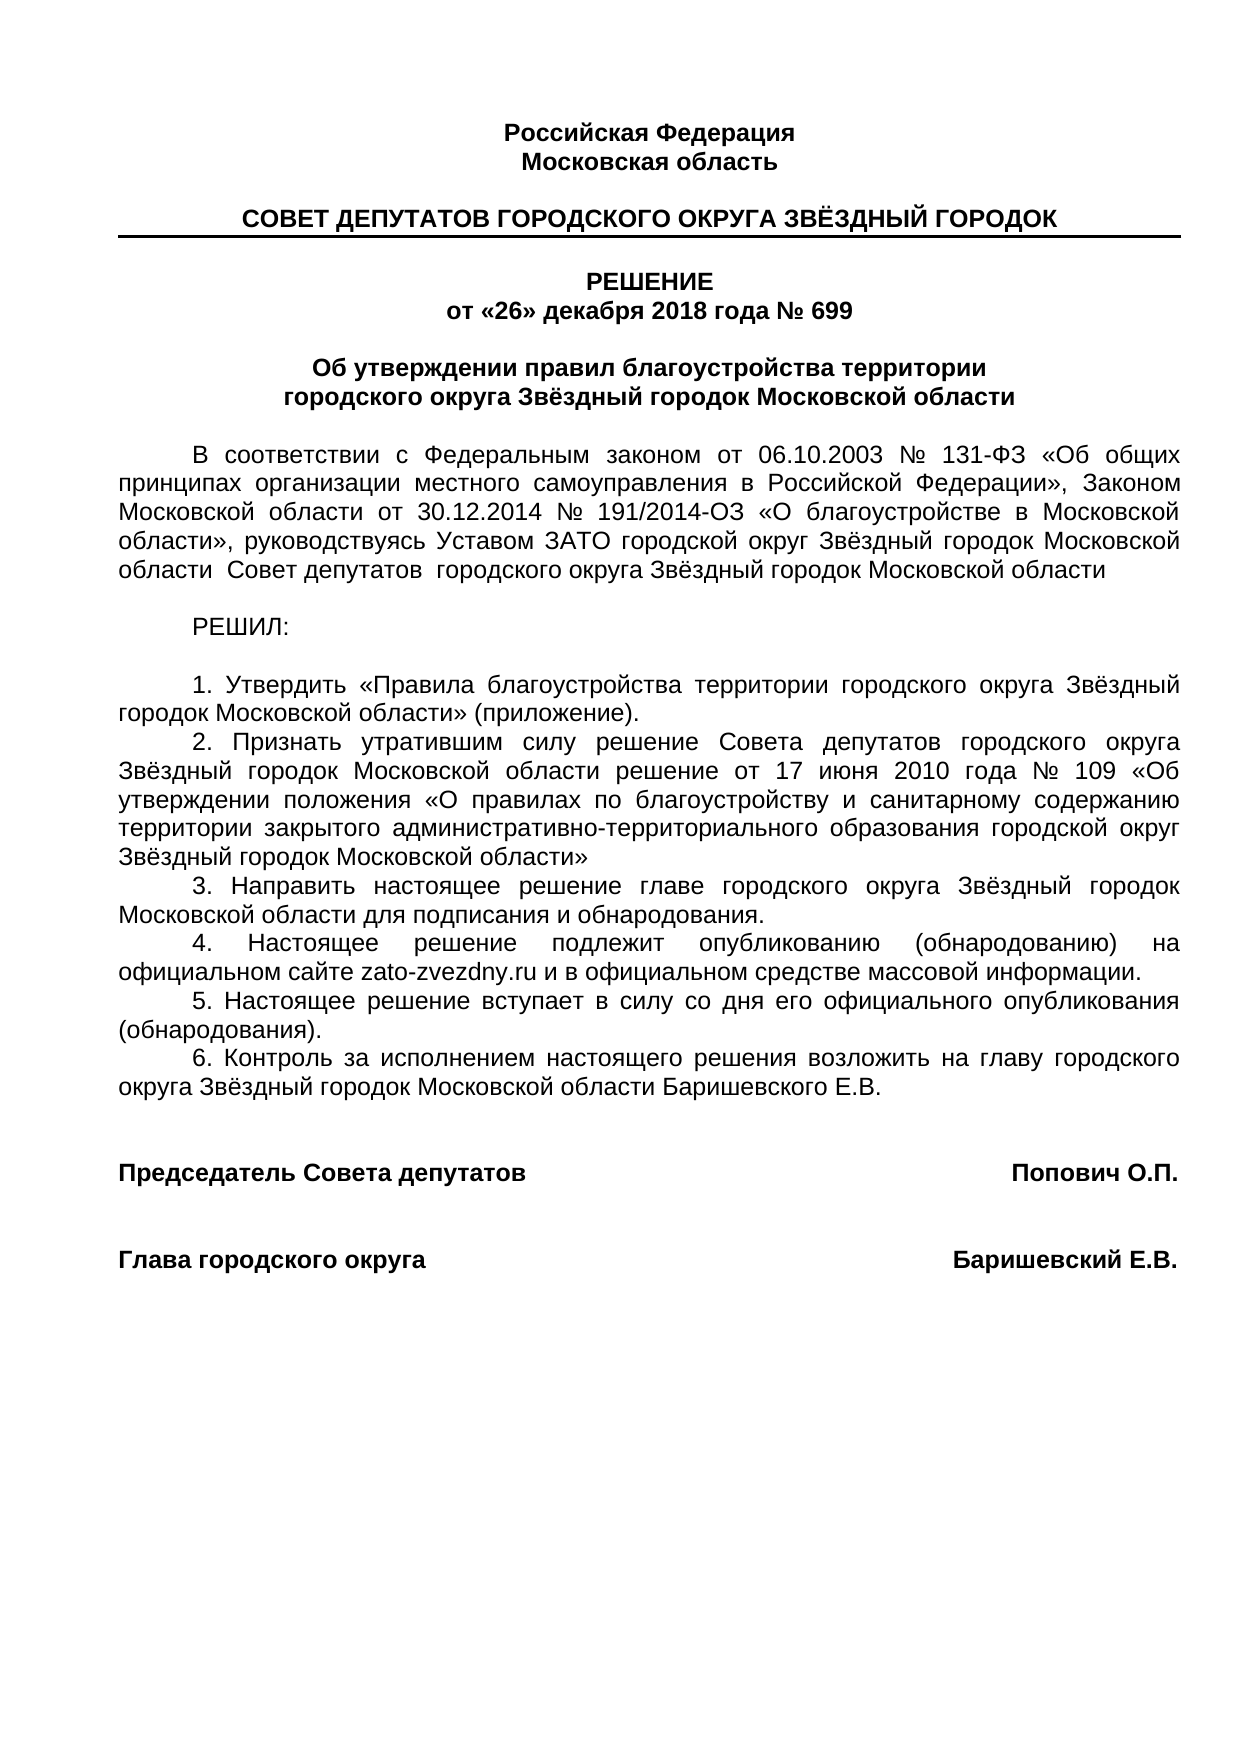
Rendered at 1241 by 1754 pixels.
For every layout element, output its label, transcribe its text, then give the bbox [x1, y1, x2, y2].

title Об утверждении правил благоустройства территории [118, 353, 1181, 382]
text Московская область [118, 147, 1181, 176]
text РЕШИЛ: [118, 612, 1181, 641]
text Российская Федерация [118, 118, 1181, 147]
text 5. Настоящее решение вступает в силу со дня его официального опубликования (обнародования). [118, 986, 1181, 1043]
text 6. Контроль за исполнением настоящего решения возложить на главу городского округа Звёздный городок Московской области Баришевского Е.В. [118, 1043, 1181, 1101]
text СОВЕТ ДЕПУТАТОВ ГОРОДСКОГО ОКРУГА ЗВЁЗДНЫЙ ГОРОДОК [118, 204, 1181, 235]
text 2. Признать утратившим силу решение Совета депутатов городского округа Звёздный городок Московской области решение от 17 июня 2010 года № 109 «Об утверждении положения «О правилах по благоустройству и санитарному содержанию территории закрытого административно-территориального образования городской округ Звёздный городок Московской области» [118, 727, 1181, 871]
text Глава городского округа Баришевский Е.В. [118, 1244, 1181, 1273]
title от «26» декабря 2018 года № 699 [118, 296, 1181, 324]
text 4. Настоящее решение подлежит опубликованию (обнародованию) на официальном сайте zato-zvezdny.ru и в официальном средстве массовой информации. [118, 928, 1181, 986]
text 3. Направить настоящее решение главе городского округа Звёздный городок Московской области для подписания и обнародования. [118, 871, 1181, 928]
text Председатель Совета депутатов Попович О.П. [118, 1158, 1181, 1187]
text 1. Утвердить «Правила благоустройства территории городского округа Звёздный городок Московской области» (приложение). [118, 669, 1181, 727]
title РЕШЕНИЕ [118, 267, 1181, 296]
text В соответствии с Федеральным законом от 06.10.2003 № 131-ФЗ «Об общих принципах организации местного самоуправления в Российской Федерации», Законом Московской области от 30.12.2014 № 191/2014-ОЗ «О благоустройстве в Московской области», руководствуясь Уставом ЗАТО городской округ Звёздный городок Московской области Совет депутатов городского округа Звёздный городок Московской области [118, 439, 1181, 583]
text городского округа Звёздный городок Московской области [118, 382, 1181, 411]
